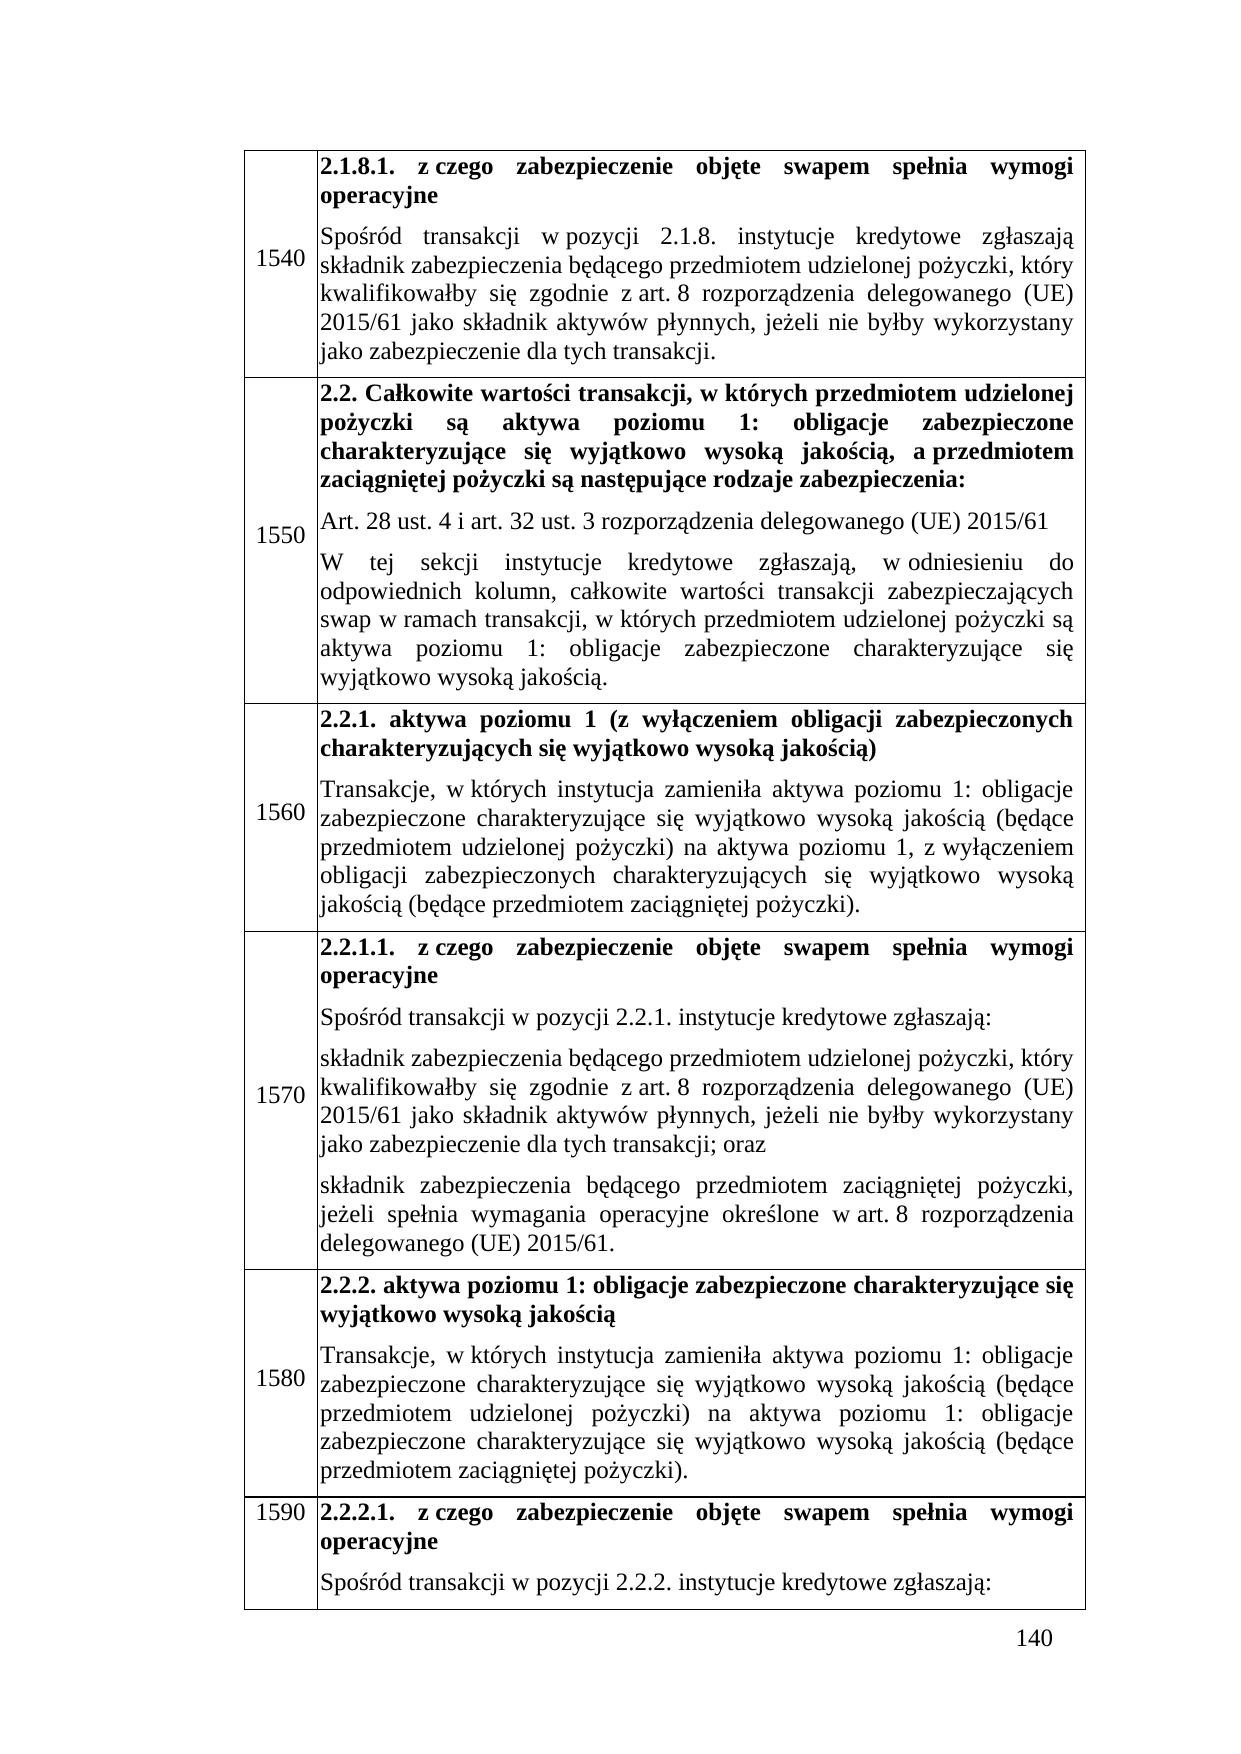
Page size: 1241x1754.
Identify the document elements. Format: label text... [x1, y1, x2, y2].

table_cell 2.2. Całkowite wartości transakcji, w których przedmiotem udzielonej pożyczki są aktywa poziomu 1: obligacje zabezpieczone charakteryzujące się wyjątkowo wysoką jakością, a przedmiotem zaciągniętej pożyczki są następujące rodzaje zabezpieczenia: Art. 28 ust. 4 i art. 32 ust. 3 rozporządzenia delegowanego (UE) 2015/61 W tej sekcji instytucje kredytowe zgłaszają, w odniesieniu do odpowiednich kolumn, całkowite wartości transakcji zabezpieczających swap w ramach transakcji, w których przedmiotem udzielonej pożyczki są aktywa poziomu 1: obligacje zabezpieczone charakteryzujące się wyjątkowo wysoką jakością. [318, 378, 1085, 703]
table_cell 2.2.1.1. z czego zabezpieczenie objęte swapem spełnia wymogi operacyjne Spośród transakcji w pozycji 2.2.1. instytucje kredytowe zgłaszają: składnik zabezpieczenia będącego przedmiotem udzielonej pożyczki, który kwalifikowałby się zgodnie z art. 8 rozporządzenia delegowanego (UE) 2015/61 jako składnik aktywów płynnych, jeżeli nie byłby wykorzystany jako zabezpieczenie dla tych transakcji; oraz składnik zabezpieczenia będącego przedmiotem zaciągniętej pożyczki, jeżeli spełnia wymagania operacyjne określone w art. 8 rozporządzenia delegowanego (UE) 2015/61. [318, 932, 1085, 1269]
table_cell 1580 [245, 1270, 317, 1496]
table_cell 1540 [245, 151, 317, 377]
table_cell 1590 [245, 1498, 317, 1609]
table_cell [318, 1498, 1085, 1609]
table_cell 1560 [245, 704, 317, 931]
table_cell 2.2.1. aktywa poziomu 1 (z wyłączeniem obligacji zabezpieczonych charakteryzujących się wyjątkowo wysoką jakością) Transakcje, w których instytucja zamieniła aktywa poziomu 1: obligacje zabezpieczone charakteryzujące się wyjątkowo wysoką jakością (będące przedmiotem udzielonej pożyczki) na aktywa poziomu 1, z wyłączeniem obligacji zabezpieczonych charakteryzujących się wyjątkowo wysoką jakością (będące przedmiotem zaciągniętej pożyczki). [318, 704, 1085, 931]
table_cell 1550 [245, 378, 317, 703]
table_cell 2.2.2. aktywa poziomu 1: obligacje zabezpieczone charakteryzujące się wyjątkowo wysoką jakością Transakcje, w których instytucja zamieniła aktywa poziomu 1: obligacje zabezpieczone charakteryzujące się wyjątkowo wysoką jakością (będące przedmiotem udzielonej pożyczki) na aktywa poziomu 1: obligacje zabezpieczone charakteryzujące się wyjątkowo wysoką jakością (będące przedmiotem zaciągniętej pożyczki). [318, 1270, 1085, 1496]
table_cell 2.1.8.1. z czego zabezpieczenie objęte swapem spełnia wymogi operacyjne Spośród transakcji w pozycji 2.1.8. instytucje kredytowe zgłaszają składnik zabezpieczenia będącego przedmiotem udzielonej pożyczki, który kwalifikowałby się zgodnie z art. 8 rozporządzenia delegowanego (UE) 2015/61 jako składnik aktywów płynnych, jeżeli nie byłby wykorzystany jako zabezpieczenie dla tych transakcji. [318, 151, 1085, 377]
table_cell 1570 [245, 932, 317, 1269]
